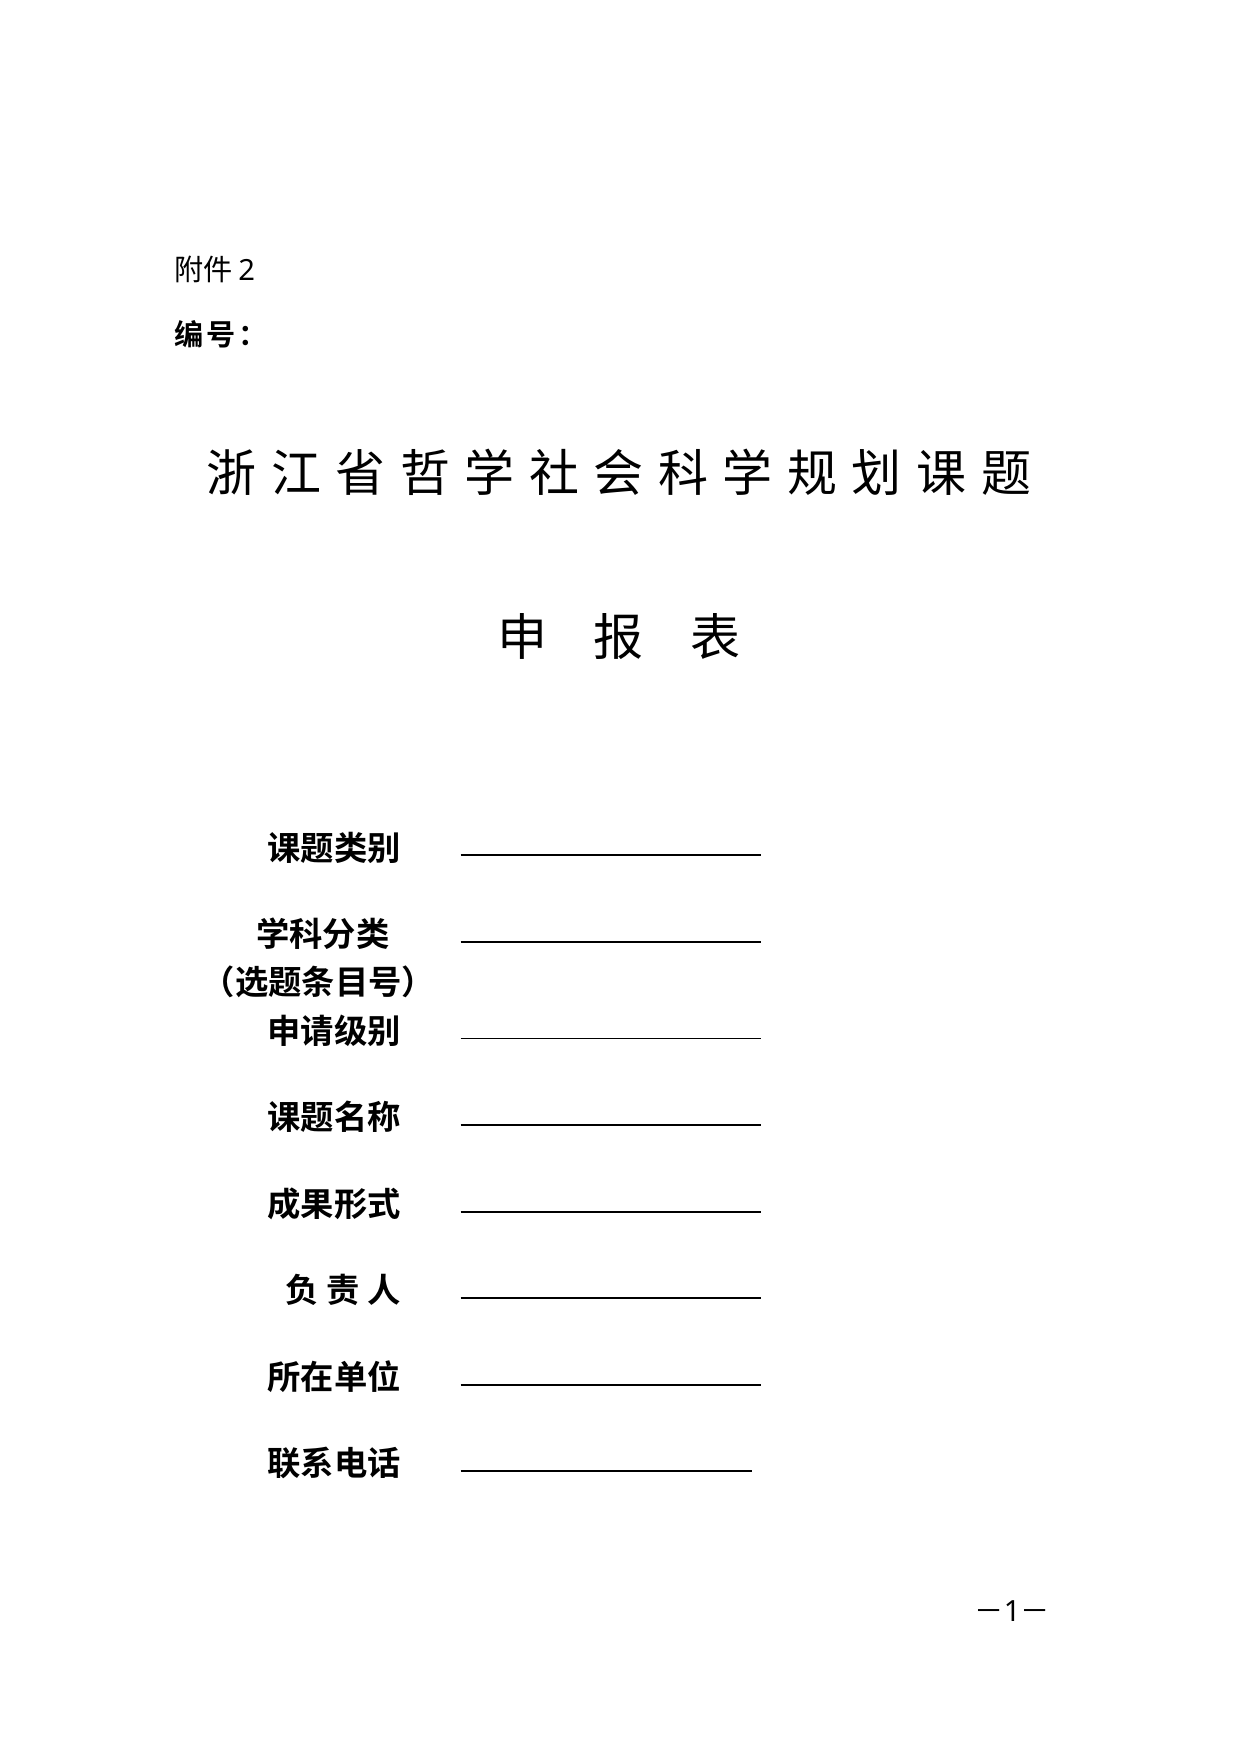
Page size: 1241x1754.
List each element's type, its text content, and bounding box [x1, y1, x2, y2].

table_cell [449, 1351, 1065, 1437]
table_cell [449, 908, 1065, 1004]
table_cell 课题名称 [187, 1091, 449, 1177]
table_header [449, 821, 1065, 908]
table_cell [449, 1178, 1065, 1264]
table_cell [449, 1264, 1065, 1351]
table_cell [449, 1091, 1065, 1177]
table_cell 学科分类 （选题条目号） [187, 908, 449, 1004]
table_cell 所在单位 [187, 1351, 449, 1437]
text 申 报 表 [174, 571, 1078, 696]
text 编号： [174, 302, 1003, 364]
text 附件2 [174, 247, 1078, 289]
table_cell 成果形式 [187, 1178, 449, 1264]
table_cell [449, 1437, 1065, 1524]
text 浙江省哲学社会科学规划课题 [174, 407, 1078, 532]
table_header 课题类别 [187, 821, 449, 908]
table_cell [449, 1004, 1065, 1091]
table_cell 负 责 人 [187, 1264, 449, 1351]
table_cell 联系电话 [187, 1437, 449, 1524]
table_cell 申请级别 [187, 1004, 449, 1091]
